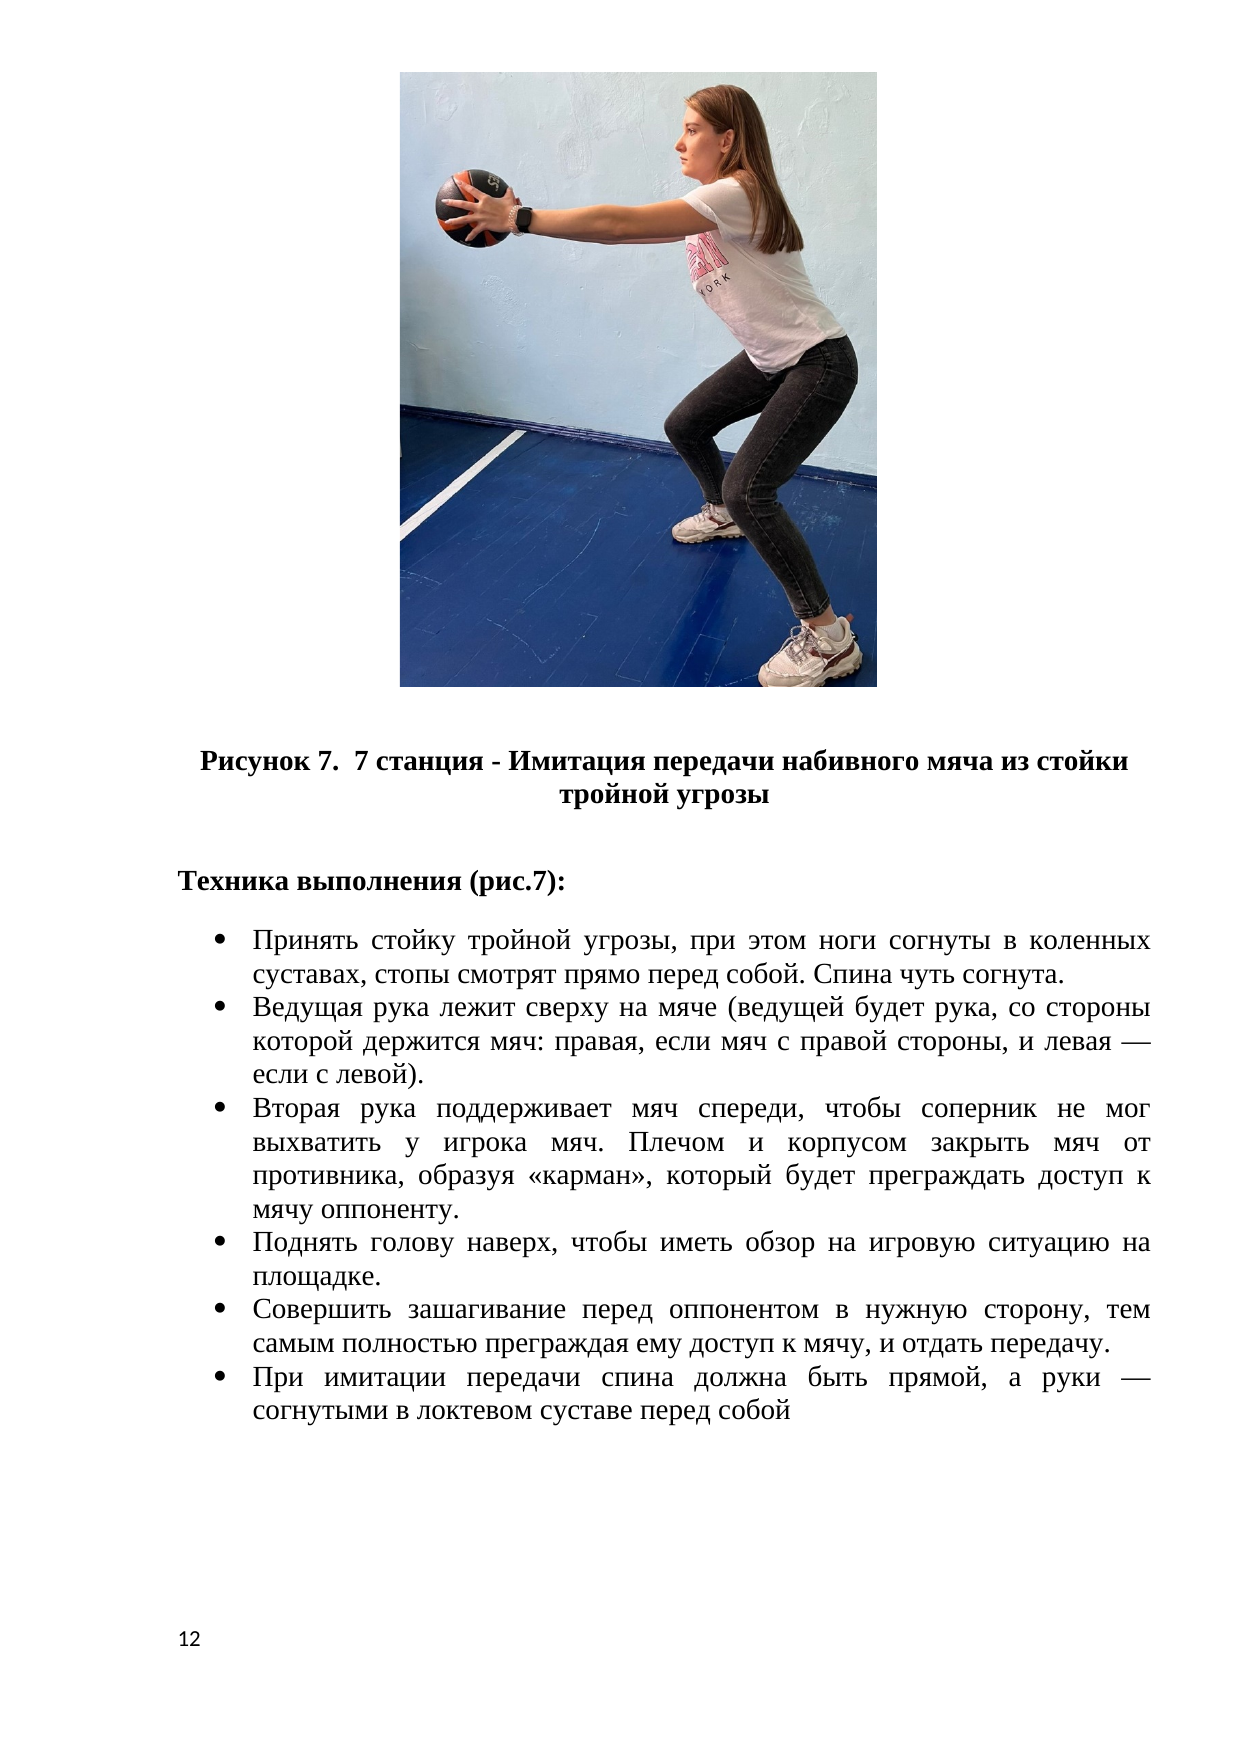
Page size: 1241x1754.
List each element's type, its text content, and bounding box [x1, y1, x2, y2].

list Принять стойку тройной угрозы, при этом ноги согнуты в коленных суставах, стопы смотрят прямо перед собой. Спина чуть согнута. [215, 922, 1152, 989]
list Ведущая рука лежит сверху на мяче (ведущей будет рука, со стороны которой держится мяч: правая, если мяч с правой стороны, и левая — если с левой). [215, 989, 1152, 1090]
list Вторая рука поддерживает мяч спереди, чтобы соперник не мог выхватить у игрока мяч. Плечом и корпусом закрыть мяч от противника, образуя «карман», который будет преграждать доступ к мячу оппоненту. [215, 1090, 1152, 1224]
list При имитации передачи спина должна быть прямой, а руки — согнутыми в локтевом суставе перед собой [215, 1359, 1152, 1426]
text Рисунок 7. 7 станция - Имитация передачи набивного мяча из стойки тройной угрозы [177, 743, 1152, 810]
picture [399, 72, 877, 687]
list Поднять голову наверх, чтобы иметь обзор на игровую ситуацию на площадке. [215, 1224, 1152, 1291]
list Совершить зашагивание перед оппонентом в нужную сторону, тем самым полностью преграждая ему доступ к мячу, и отдать передачу. [215, 1291, 1152, 1359]
text Техника выполнения (рис.7): [177, 863, 1152, 896]
